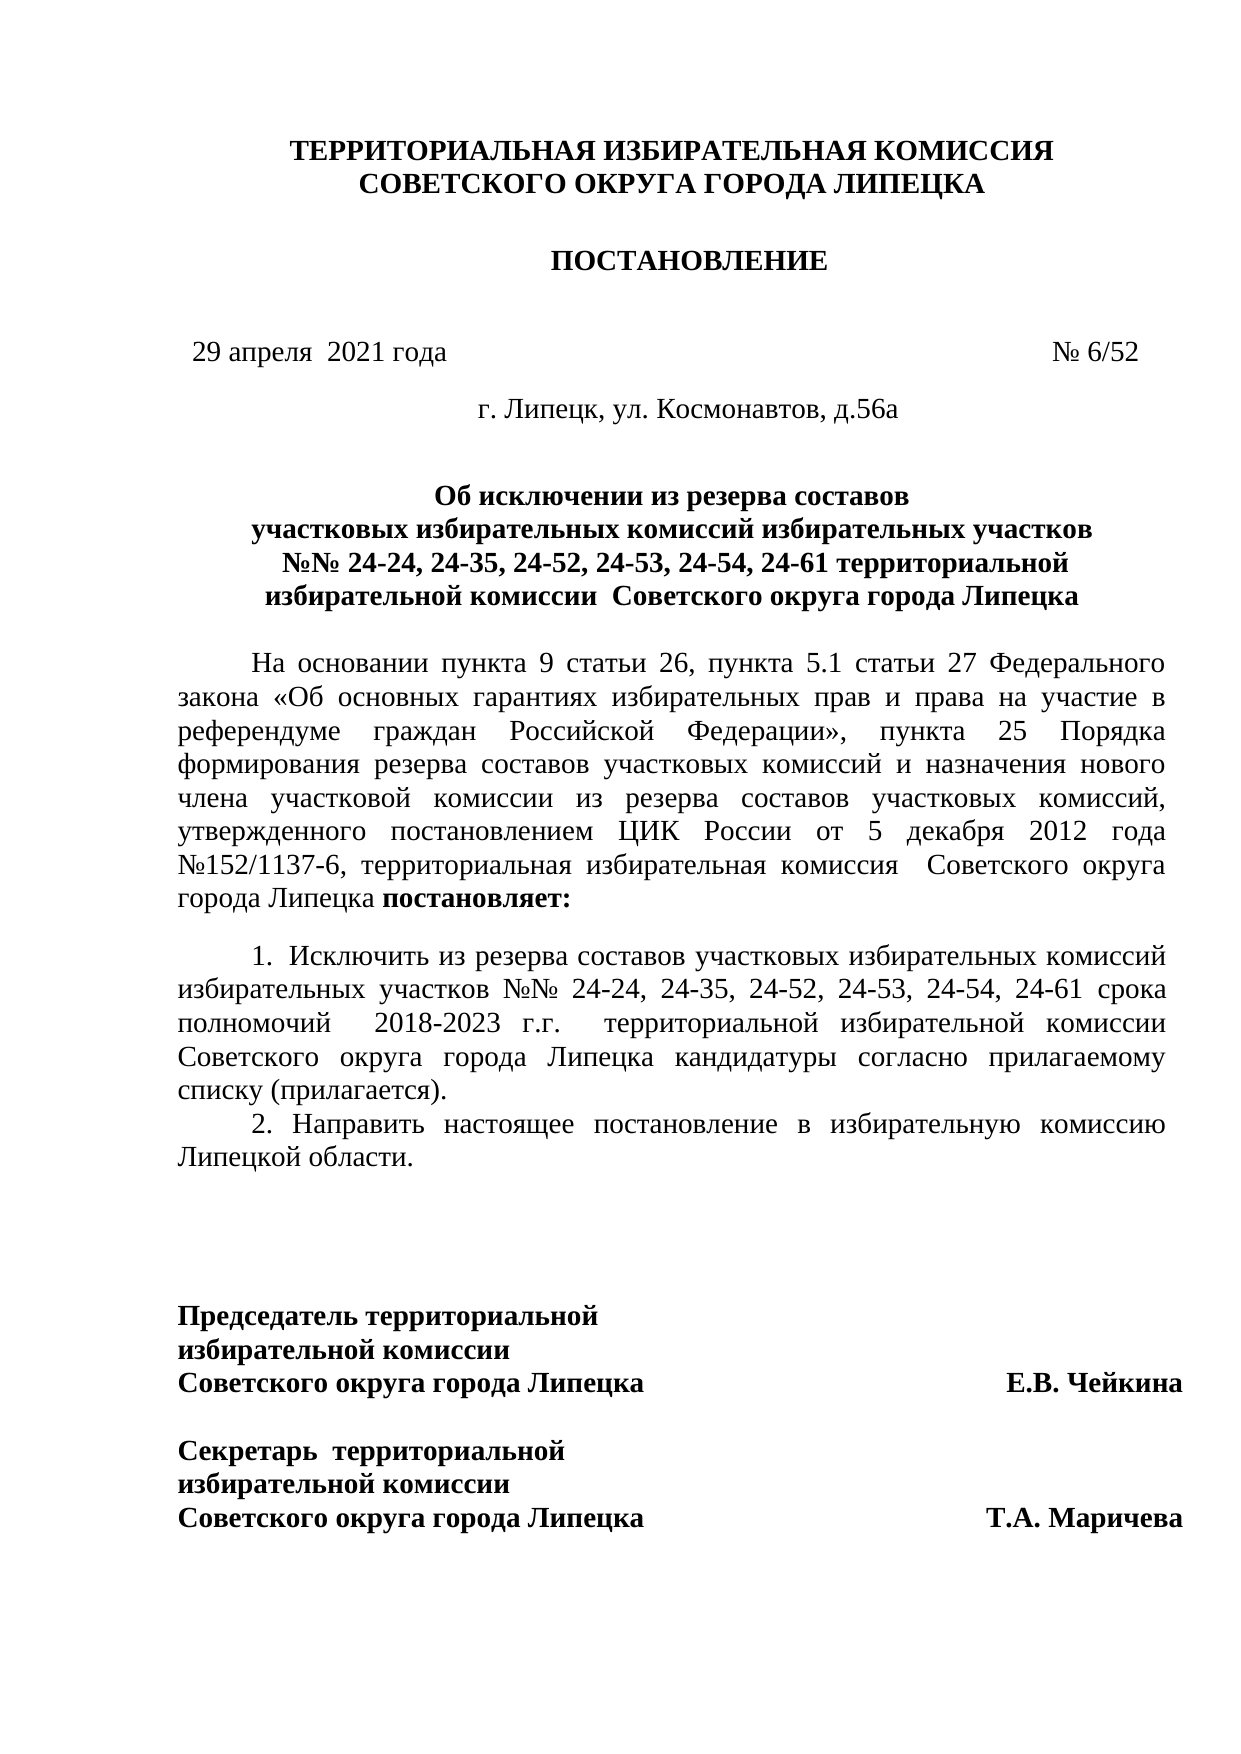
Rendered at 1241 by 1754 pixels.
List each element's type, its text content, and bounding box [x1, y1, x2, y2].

text участковых избирательных комиссий избирательных участков [177, 511, 1167, 545]
text 29 апреля 2021 года № 6/52 [177, 334, 1167, 368]
list Исключить из резерва составов участковых избирательных комиссий избирательных участков №№ 24-24, 24-35, 24-52, 24-53, 24-54, 24-61 срока полномочий 2018-2023 г.г. территориальной избирательной комиссии Советского округа города Липецка кандидатуры согласно прилагаемому списку (прилагается). [177, 938, 1167, 1106]
text №№ 24-24, 24-35, 24-52, 24-53, 24-54, 24-61 территориальной избирательной комиссии Советского округа города Липецка [177, 545, 1167, 612]
text На основании пункта 9 статьи 26, пункта 5.1 статьи 27 Федерального закона «Об основных гарантиях избирательных прав и права на участие в референдуме граждан Российской Федерации», пункта 25 Порядка формирования резерва составов участковых комиссий и назначения нового члена участковой комиссии из резерва составов участковых комиссий, утвержденного постановлением ЦИК России от 5 декабря 2012 года №152/1137-6, территориальная избирательная комиссия Советского округа города Липецка постановляет: [177, 646, 1167, 914]
table_header Председатель территориальной избирательной комиссии Советского округа города Липецка Секретарь территориальной избирательной комиссии Советского округа города Липецка [170, 1299, 721, 1533]
text г. Липецк, ул. Космонавтов, д.56а [236, 392, 1167, 425]
text 2. Направить настоящее постановление в избирательную комиссию Липецкой области. [177, 1106, 1167, 1173]
text Об исключении из резерва составов [177, 478, 1167, 511]
text СОВЕТСКОГО ОКРУГА ГОРОДА ЛИПЕЦКА [177, 166, 1167, 200]
text ТЕРРИТОРИАЛЬНАЯ ИЗБИРАТЕЛЬНАЯ КОМИССИЯ [177, 133, 1167, 166]
text ПОСТАНОВЛЕНИЕ [236, 243, 1167, 277]
table_header Е.В. Чейкина Т.А. Маричева [721, 1299, 1190, 1533]
